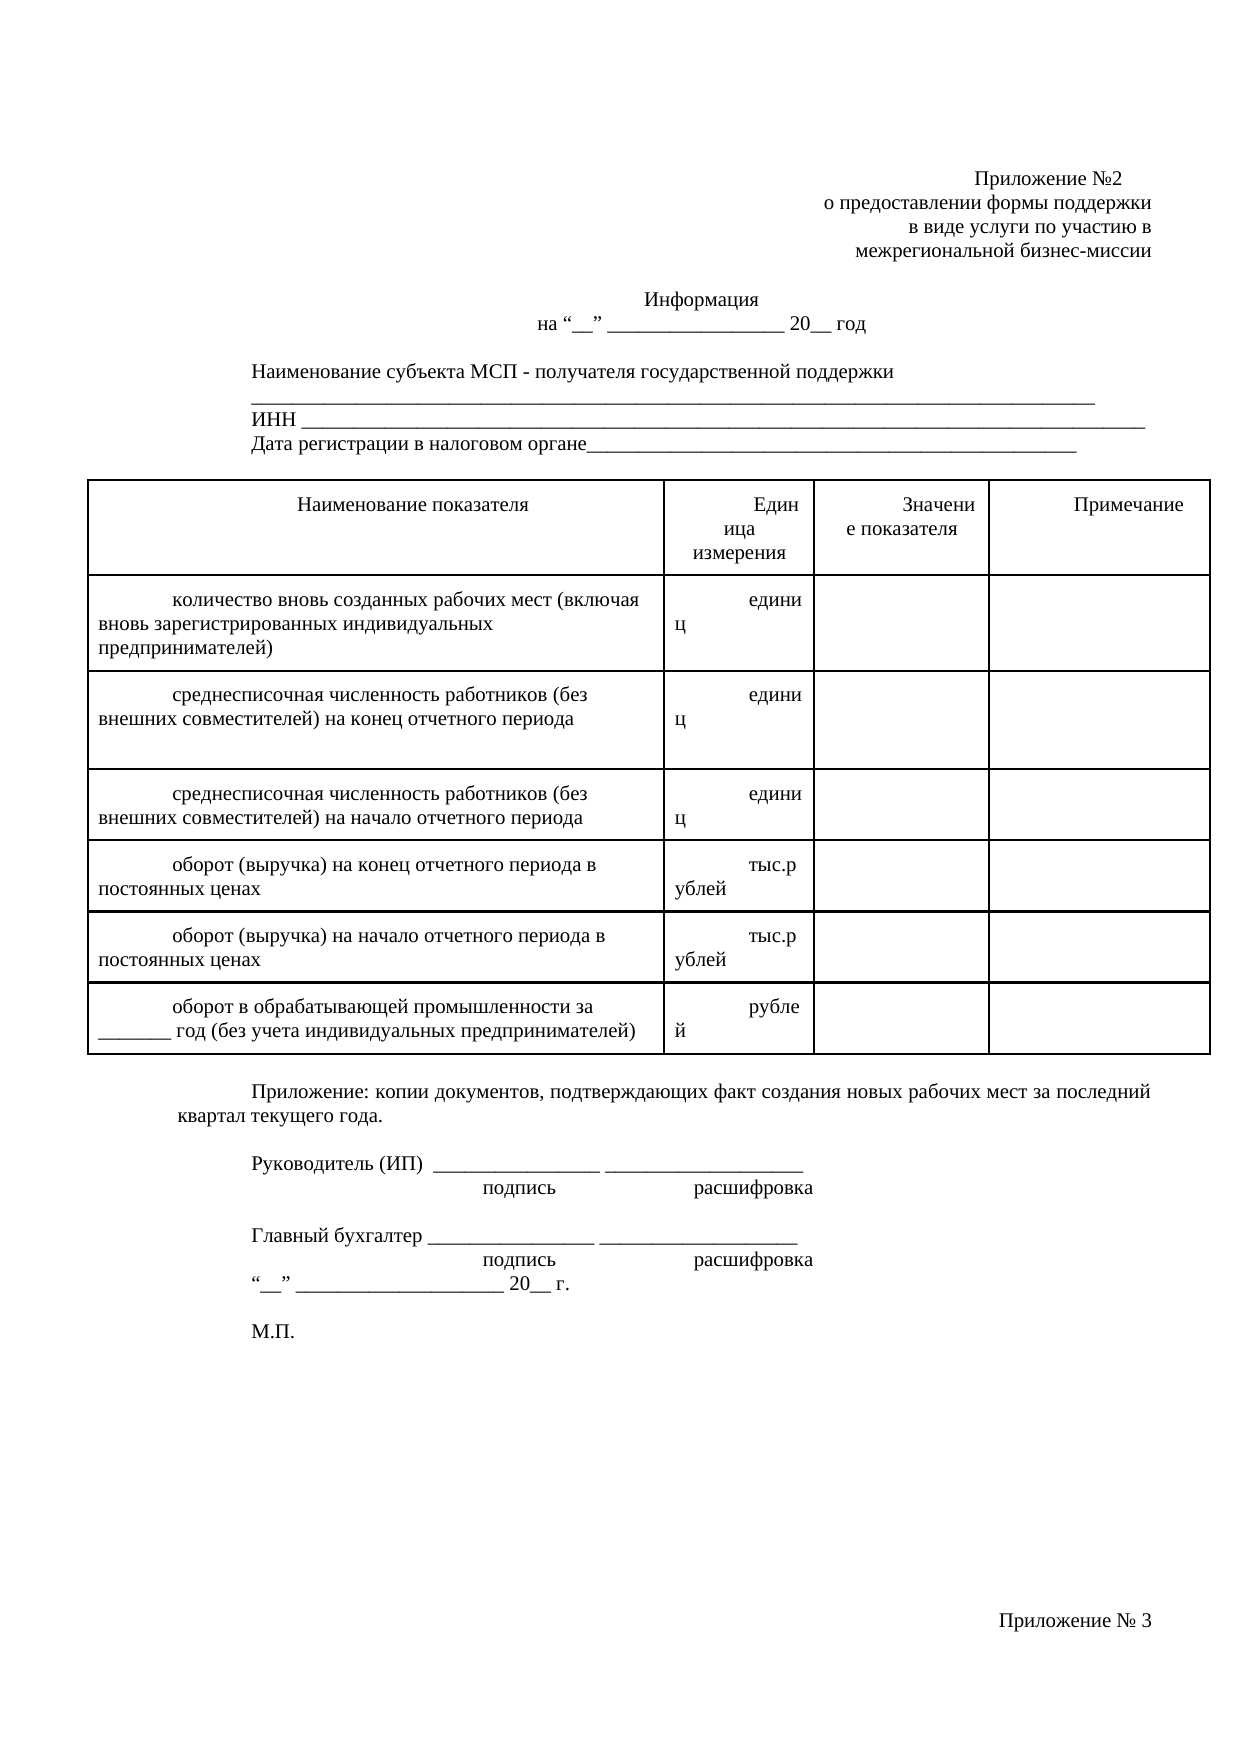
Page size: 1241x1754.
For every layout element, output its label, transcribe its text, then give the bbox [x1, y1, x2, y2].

text _________________________________________________________________________________ [177, 383, 1152, 407]
table_cell оборот (выручка) на начало отчетного периода в постоянных ценах [89, 913, 663, 981]
table_cell [990, 841, 1209, 910]
table_cell рублей [665, 984, 813, 1052]
text в виде услуги по участию в [177, 214, 1152, 238]
table_cell [815, 841, 988, 910]
text “__” ____________________ 20__ г. [177, 1271, 1152, 1295]
table_cell единиц [665, 672, 813, 768]
text подпись расшифровка [177, 1247, 1152, 1271]
table_cell [815, 576, 988, 669]
text ИНН _________________________________________________________________________________ [177, 407, 1152, 431]
table_cell [815, 672, 988, 768]
table_cell [990, 770, 1209, 839]
text Приложение № 3 [177, 1608, 1152, 1632]
text о предоставлении формы поддержки [177, 190, 1152, 214]
table_cell единиц [665, 576, 813, 669]
table_cell тыс.рублей [665, 841, 813, 910]
text Руководитель (ИП) ________________ ___________________ [177, 1151, 1152, 1175]
text Дата регистрации в налоговом органе_______________________________________________ [177, 431, 1152, 455]
text Приложение: копии документов, подтверждающих факт создания новых рабочих мест за последний квартал текущего года. [177, 1078, 1152, 1127]
table_cell оборот в обрабатывающей промышленности за _______ год (без учета индивидуальных предпринимателей) [89, 984, 663, 1052]
text Главный бухгалтер ________________ ___________________ [177, 1223, 1152, 1247]
table_cell оборот (выручка) на конец отчетного периода в постоянных ценах [89, 841, 663, 910]
text подпись расшифровка [177, 1175, 1152, 1199]
text Наименование субъекта МСП - получателя государственной поддержки [177, 359, 1152, 383]
text межрегиональной бизнес-миссии [177, 238, 1152, 262]
table_header Примечание [990, 481, 1209, 574]
table_header Наименование показателя [89, 481, 663, 574]
table_cell [815, 913, 988, 981]
table_cell единиц [665, 770, 813, 839]
text М.П. [177, 1319, 1152, 1343]
table_cell количество вновь созданных рабочих мест (включая вновь зарегистрированных индивидуальных предпринимателей) [89, 576, 663, 669]
table_cell [990, 984, 1209, 1052]
table_cell тыс.рублей [665, 913, 813, 981]
table_cell среднесписочная численность работников (без внешних совместителей) на начало отчетного периода [89, 770, 663, 839]
table_cell [990, 672, 1209, 768]
text Информация [177, 287, 1152, 311]
table_header Единица измерения [665, 481, 813, 574]
table_cell [815, 770, 988, 839]
text на “__” _________________ 20__ год [177, 311, 1152, 335]
table_cell [990, 576, 1209, 669]
table_cell [815, 984, 988, 1052]
table_cell [990, 913, 1209, 981]
text Приложение №2 [177, 166, 1122, 190]
table_header Значение показателя [815, 481, 988, 574]
table_cell среднесписочная численность работников (без внешних совместителей) на конец отчетного периода [89, 672, 663, 768]
